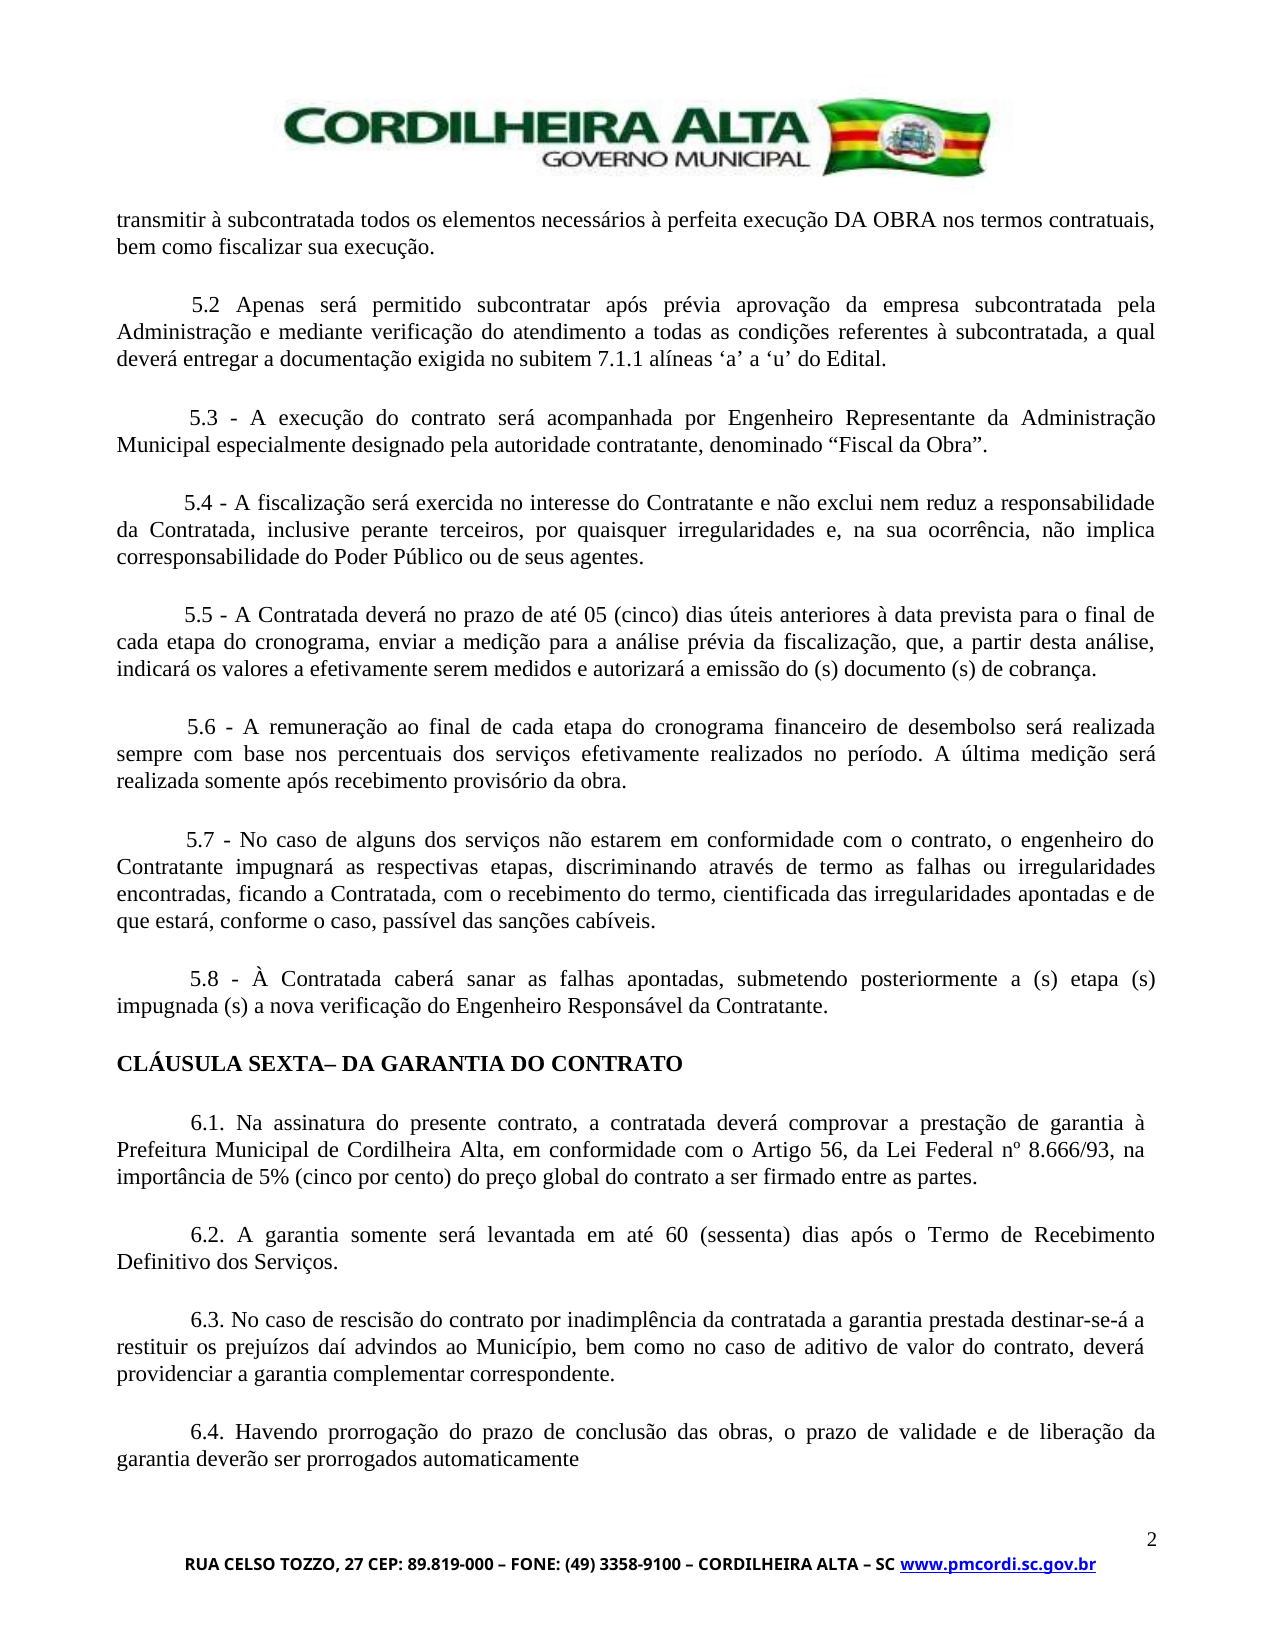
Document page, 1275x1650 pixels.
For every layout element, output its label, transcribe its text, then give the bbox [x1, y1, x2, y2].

text 6.4. Havendo prorrogação do prazo de conclusão das obras, o prazo de validade e de liberação da garantia deverão ser prorrogados automaticamente [116, 1418, 1157, 1472]
picture [261, 75, 1014, 202]
text 5.7 - No caso de alguns dos serviços não estarem em conformidade com o contrato, o engenheiro do Contratante impugnará as respectivas etapas, discriminando através de termo as falhas ou irregularidades encontradas, ficando a Contratada, com o recebimento do termo, cientificada das irregularidades apontadas e de que estará, conforme o caso, passível das sanções cabíveis. [116, 826, 1157, 933]
text 6.3. No caso de rescisão do contrato por inadimplência da contratada a garantia prestada destinar-se-á a restituir os prejuízos daí advindos ao Município, bem como no caso de aditivo de valor do contrato, deverá providenciar a garantia complementar correspondente. [116, 1306, 1147, 1387]
text 5.3 - A execução do contrato será acompanhada por Engenheiro Representante da Administração Municipal especialmente designado pela autoridade contratante, denominado “Fiscal da Obra”. [116, 404, 1157, 457]
text 5.4 - A fiscalização será exercida no interesse do Contratante e não exclui nem reduz a responsabilidade da Contratada, inclusive perante terceiros, por quaisquer irregularidades e, na sua ocorrência, não implica corresponsabilidade do Poder Público ou de seus agentes. [116, 489, 1157, 569]
text 5.2 Apenas será permitido subcontratar após prévia aprovação da empresa subcontratada pela Administração e mediante verificação do atendimento a todas as condições referentes à subcontratada, a qual deverá entregar a documentação exigida no subitem 7.1.1 alíneas ‘a’ a ‘u’ do Edital. [116, 291, 1157, 372]
text 6.1. Na assinatura do presente contrato, a contratada deverá comprovar a prestação de garantia à Prefeitura Municipal de Cordilheira Alta, em conformidade com o Artigo 56, da Lei Federal nº 8.666/93, na importância de 5% (cinco por cento) do preço global do contrato a ser firmado entre as partes. [116, 1108, 1147, 1189]
subtitle CLÁUSULA SEXTA– DA GARANTIA DO CONTRATO [116, 1050, 1157, 1077]
text 5.5 - A Contratada deverá no prazo de até 05 (cinco) dias úteis anteriores à data prevista para o final de cada etapa do cronograma, enviar a medição para a análise prévia da fiscalização, que, a partir desta análise, indicará os valores a efetivamente serem medidos e autorizará a emissão do (s) documento (s) de cobrança. [116, 601, 1157, 682]
text 5.8 - À Contratada caberá sanar as falhas apontadas, submetendo posteriormente a (s) etapa (s) impugnada (s) a nova verificação do Engenheiro Responsável da Contratante. [116, 965, 1157, 1018]
text 6.2. A garantia somente será levantada em até 60 (sessenta) dias após o Termo de Recebimento Definitivo dos Serviços. [116, 1221, 1157, 1274]
text 5.6 - A remuneração ao final de cada etapa do cronograma financeiro de desembolso será realizada sempre com base nos percentuais dos serviços efetivamente realizados no período. A última medição será realizada somente após recebimento provisório da obra. [116, 713, 1157, 794]
